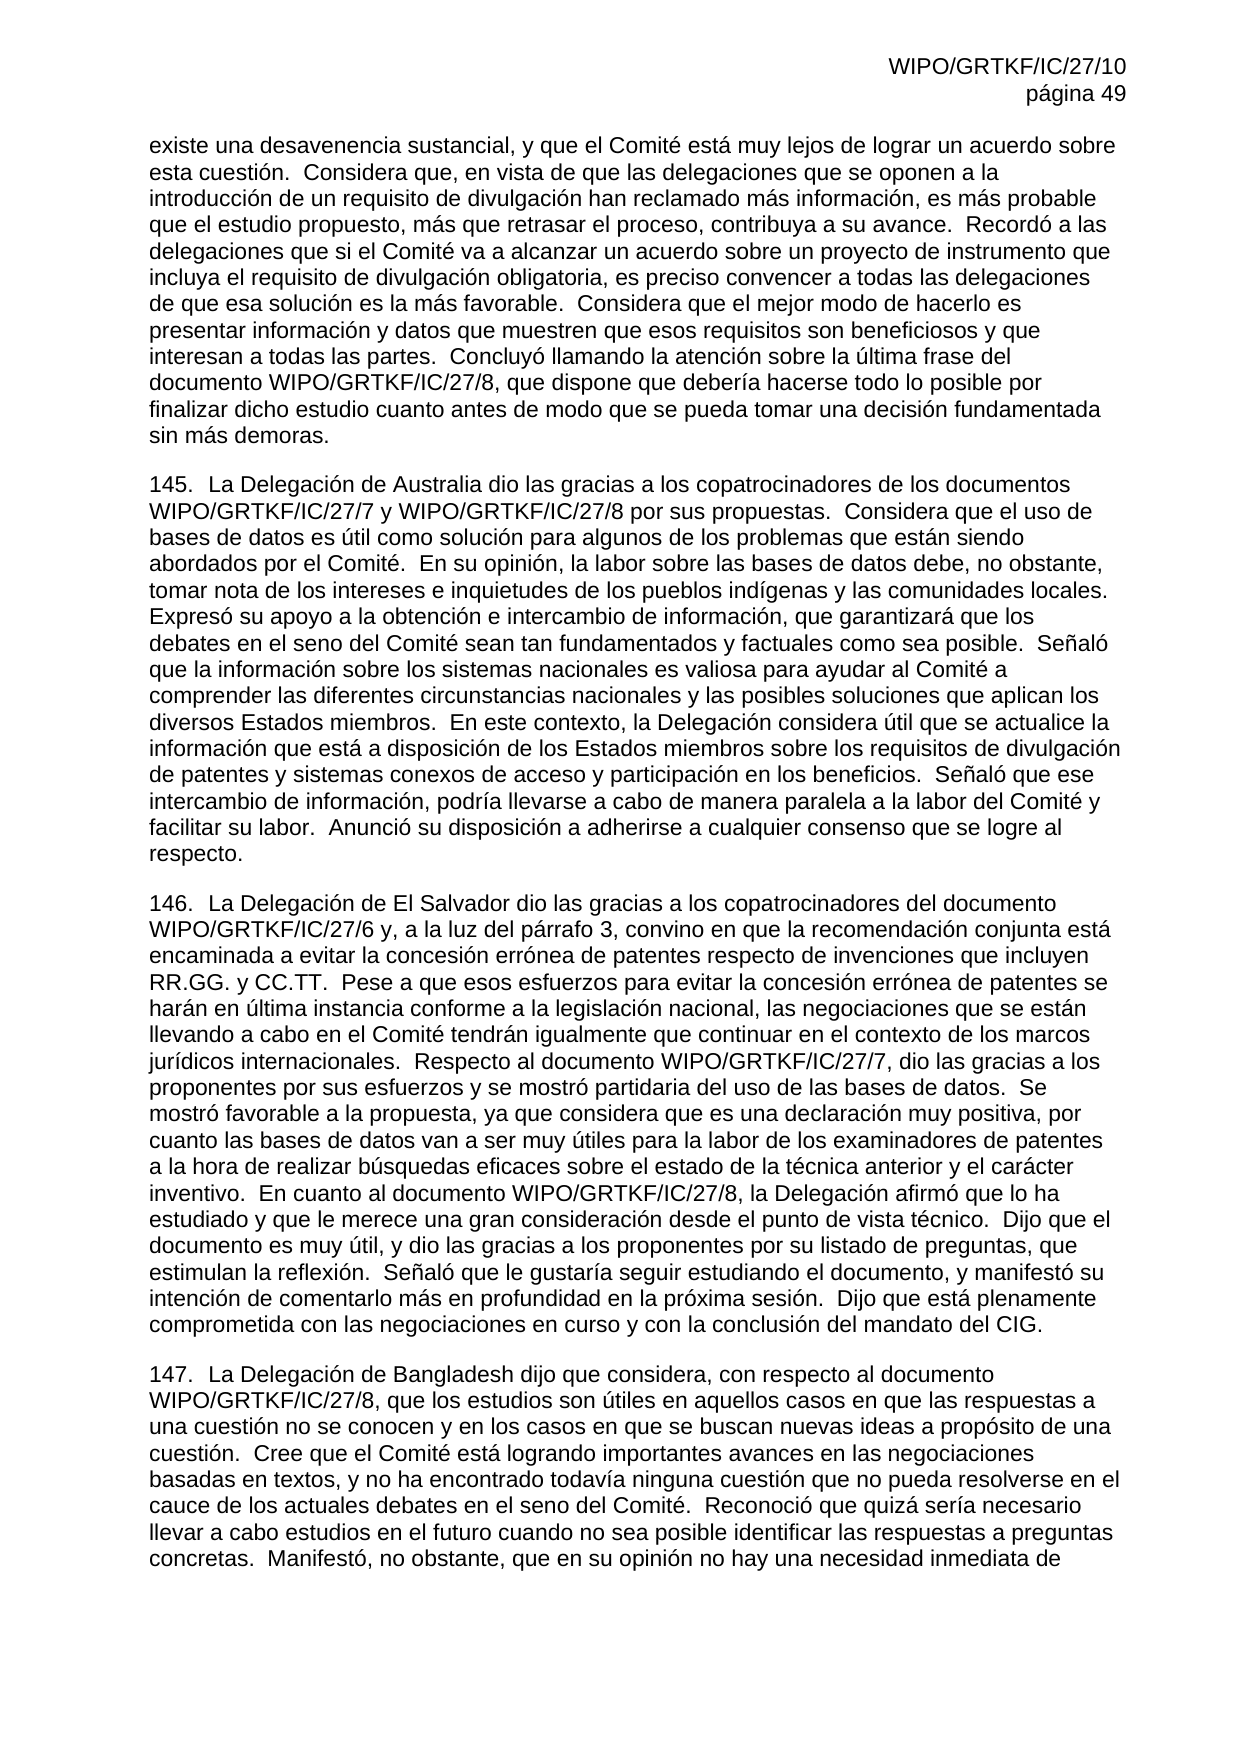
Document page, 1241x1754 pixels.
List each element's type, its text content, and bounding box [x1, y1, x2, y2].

list La Delegación de Australia dio las gracias a los copatrocinadores de los documentos WIPO/GRTKF/IC/27/7 y WIPO/GRTKF/IC/27/8 por sus propuestas. Considera que el uso de bases de datos es útil como solución para algunos de los problemas que están siendo abordados por el Comité. En su opinión, la labor sobre las bases de datos debe, no obstante, tomar nota de los intereses e inquietudes de los pueblos indígenas y las comunidades locales. Expresó su apoyo a la obtención e intercambio de información, que garantizará que los debates en el seno del Comité sean tan fundamentados y factuales como sea posible. Señaló que la información sobre los sistemas nacionales es valiosa para ayudar al Comité a comprender las diferentes circunstancias nacionales y las posibles soluciones que aplican los diversos Estados miembros. En este contexto, la Delegación considera útil que se actualice la información que está a disposición de los Estados miembros sobre los requisitos de divulgación de patentes y sistemas conexos de acceso y participación en los beneficios. Señaló que ese intercambio de información, podría llevarse a cabo de manera paralela a la labor del Comité y facilitar su labor. Anunció su disposición a adherirse a cualquier consenso que se logre al respecto. [149, 471, 1122, 867]
list La Delegación de El Salvador dio las gracias a los copatrocinadores del documento WIPO/GRTKF/IC/27/6 y, a la luz del párrafo 3, convino en que la recomendación conjunta está encaminada a evitar la concesión errónea de patentes respecto de invenciones que incluyen RR.GG. y CC.TT. Pese a que esos esfuerzos para evitar la concesión errónea de patentes se harán en última instancia conforme a la legislación nacional, las negociaciones que se están llevando a cabo en el Comité tendrán igualmente que continuar en el contexto de los marcos jurídicos internacionales. Respecto al documento WIPO/GRTKF/IC/27/7, dio las gracias a los proponentes por sus esfuerzos y se mostró partidaria del uso de las bases de datos. Se mostró favorable a la propuesta, ya que considera que es una declaración muy positiva, por cuanto las bases de datos van a ser muy útiles para la labor de los examinadores de patentes a la hora de realizar búsquedas eficaces sobre el estado de la técnica anterior y el carácter inventivo. En cuanto al documento WIPO/GRTKF/IC/27/8, la Delegación afirmó que lo ha estudiado y que le merece una gran consideración desde el punto de vista técnico. Dijo que el documento es muy útil, y dio las gracias a los proponentes por su listado de preguntas, que estimulan la reflexión. Señaló que le gustaría seguir estudiando el documento, y manifestó su intención de comentarlo más en profundidad en la próxima sesión. Dijo que está plenamente comprometida con las negociaciones en curso y con la conclusión del mandato del CIG. [149, 889, 1122, 1338]
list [149, 1361, 1122, 1571]
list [149, 132, 1122, 448]
